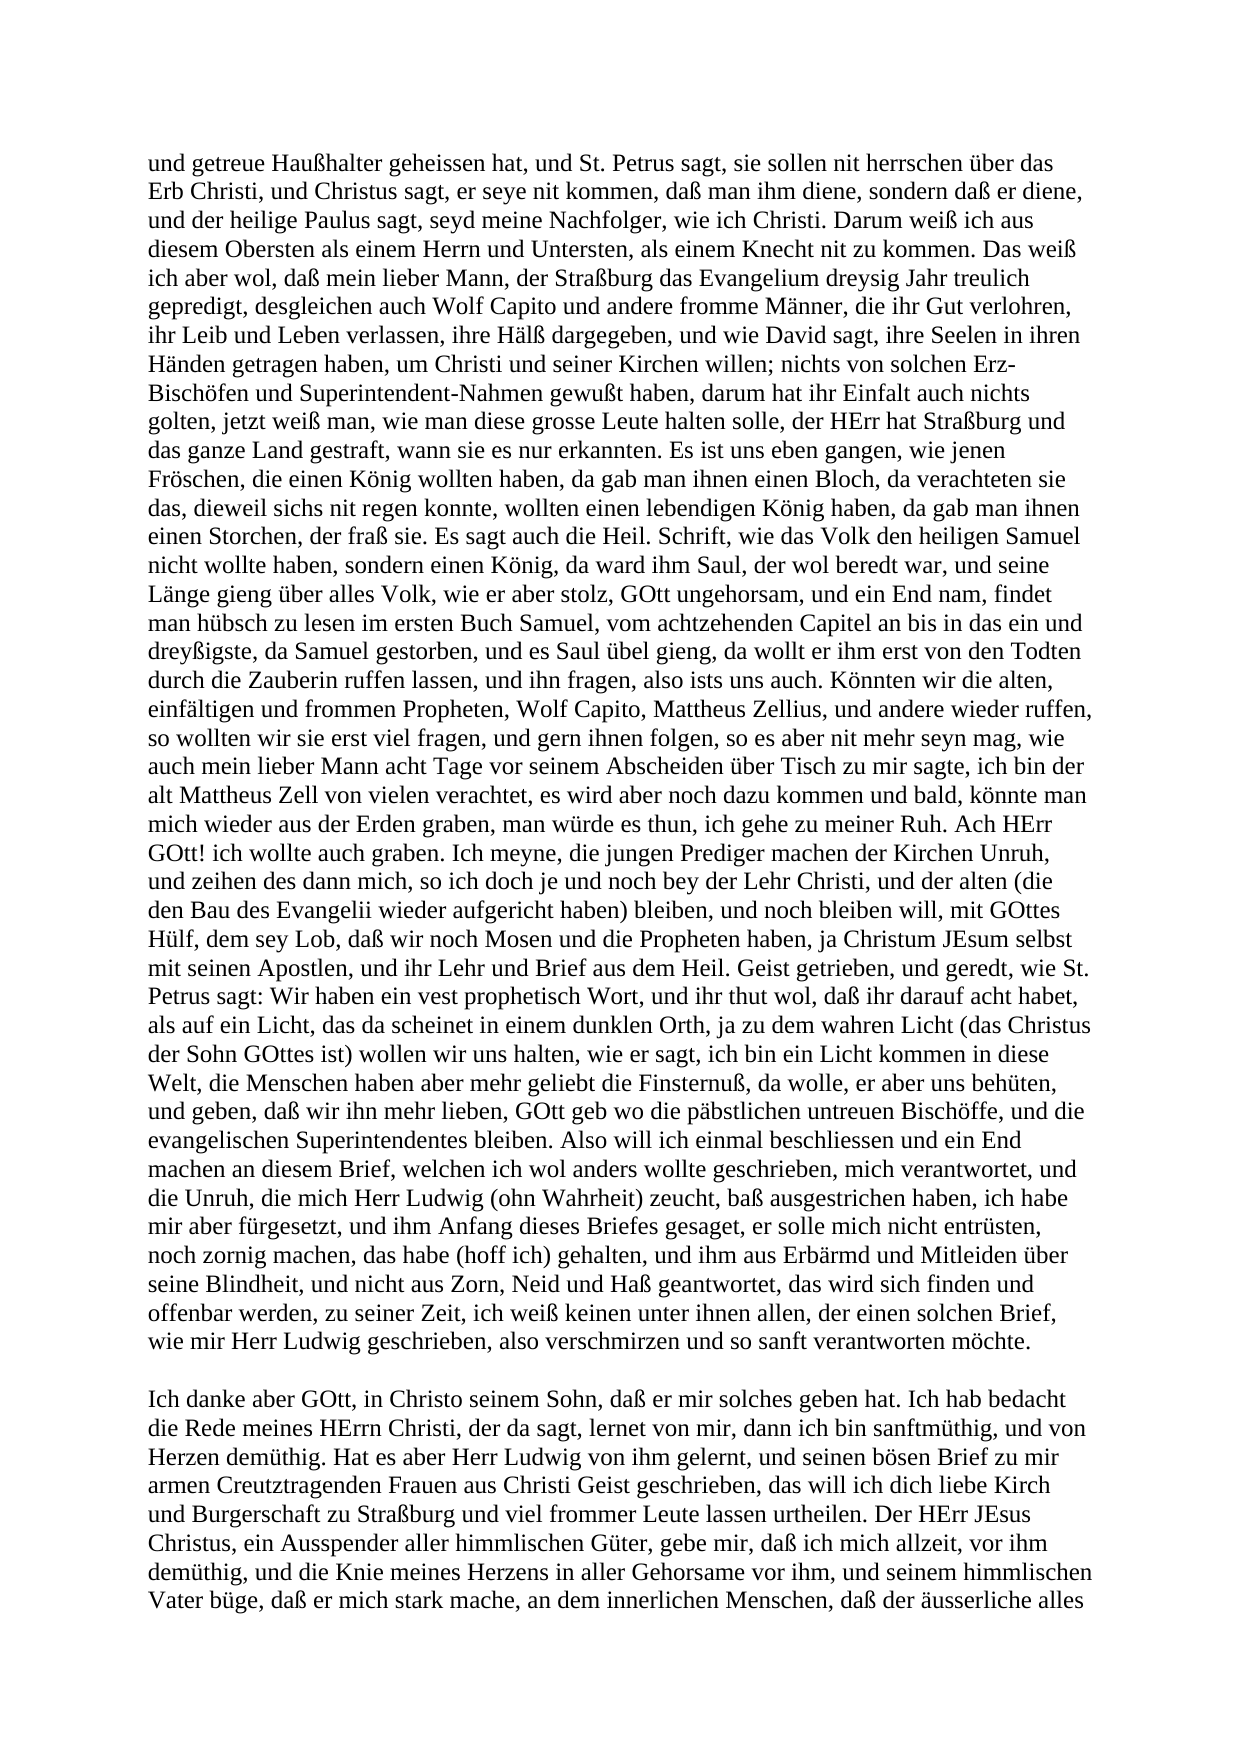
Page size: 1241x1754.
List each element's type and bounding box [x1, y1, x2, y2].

text [148, 148, 1093, 1355]
text [148, 1384, 1093, 1614]
